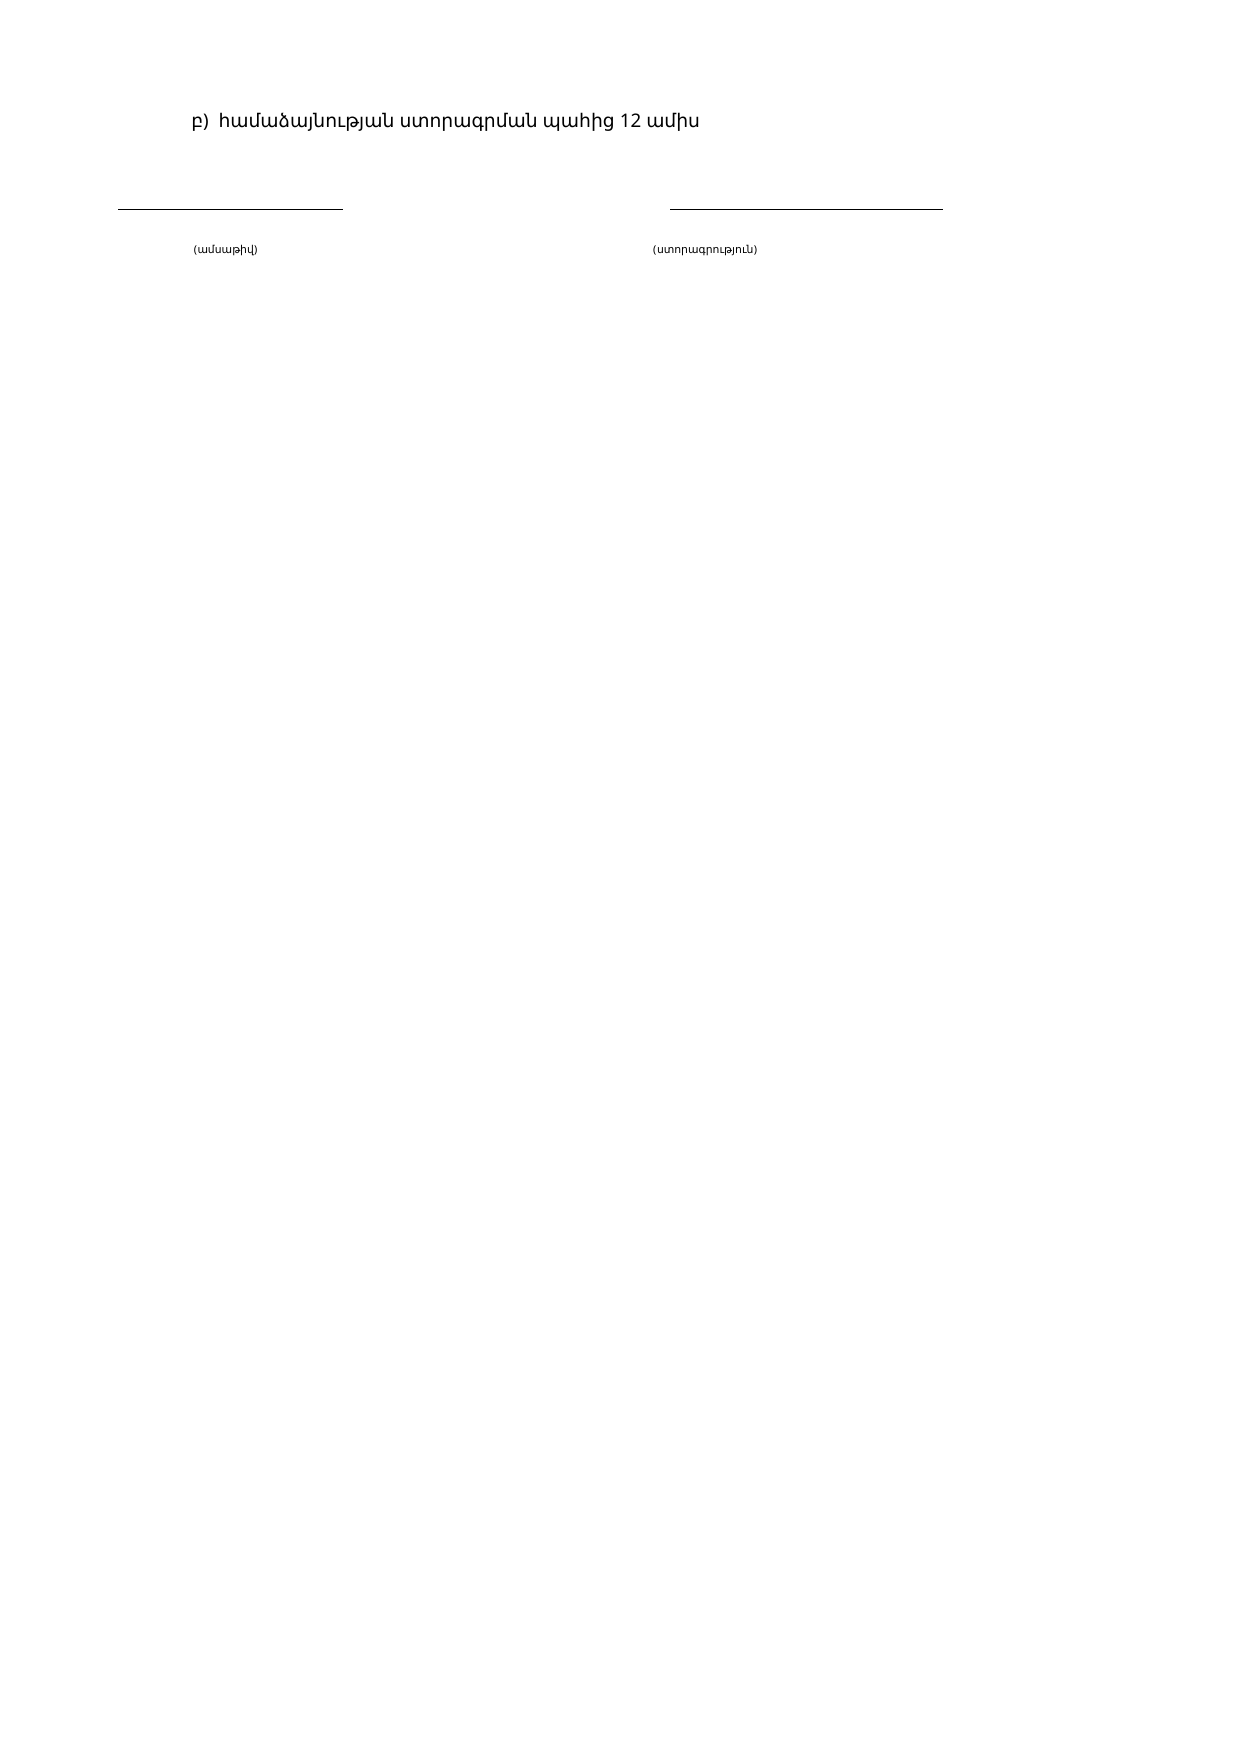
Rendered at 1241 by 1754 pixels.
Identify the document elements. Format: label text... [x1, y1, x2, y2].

text (ամսաթիվ) (ստորագրություն) [118, 241, 1122, 267]
text բ) համաձայնության ստորագրման պահից 12 ամիս [120, 107, 1120, 133]
